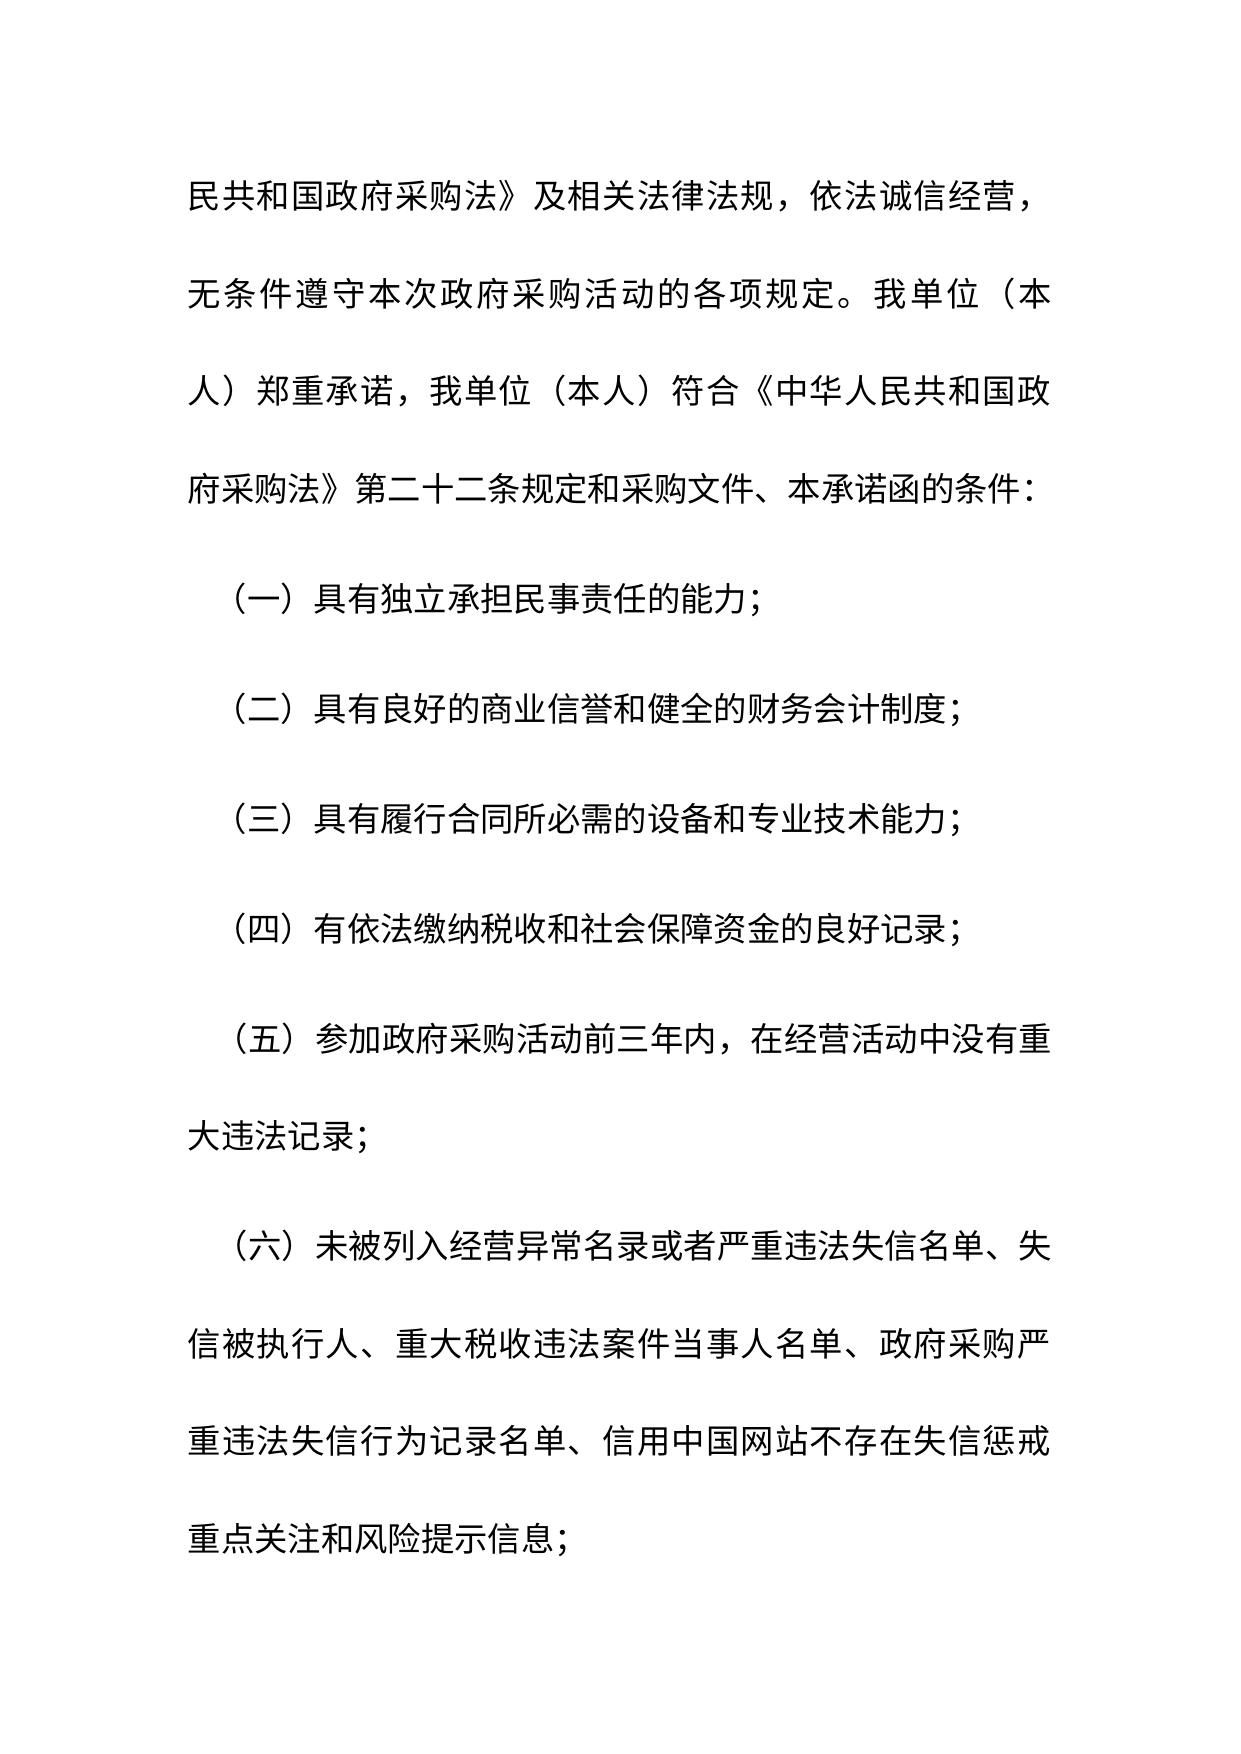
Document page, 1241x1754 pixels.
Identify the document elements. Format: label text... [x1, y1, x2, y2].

text （四）有依法缴纳税收和社会保障资金的良好记录； [187, 894, 1053, 959]
text （一）具有独立承担民事责任的能力； [187, 564, 1053, 629]
text （二）具有良好的商业信誉和健全的财务会计制度； [187, 674, 1053, 739]
text （六）未被列入经营异常名录或者严重违法失信名单、失信被执行人、重大税收违法案件当事人名单、政府采购严重违法失信行为记录名单、信用中国网站不存在失信惩戒、重点关注和风险提示信息； [187, 1212, 1053, 1569]
text （三）具有履行合同所必需的设备和专业技术能力； [187, 784, 1053, 849]
text （五）参加政府采购活动前三年内，在经营活动中没有重大违法记录； [187, 1004, 1053, 1167]
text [187, 162, 1053, 519]
